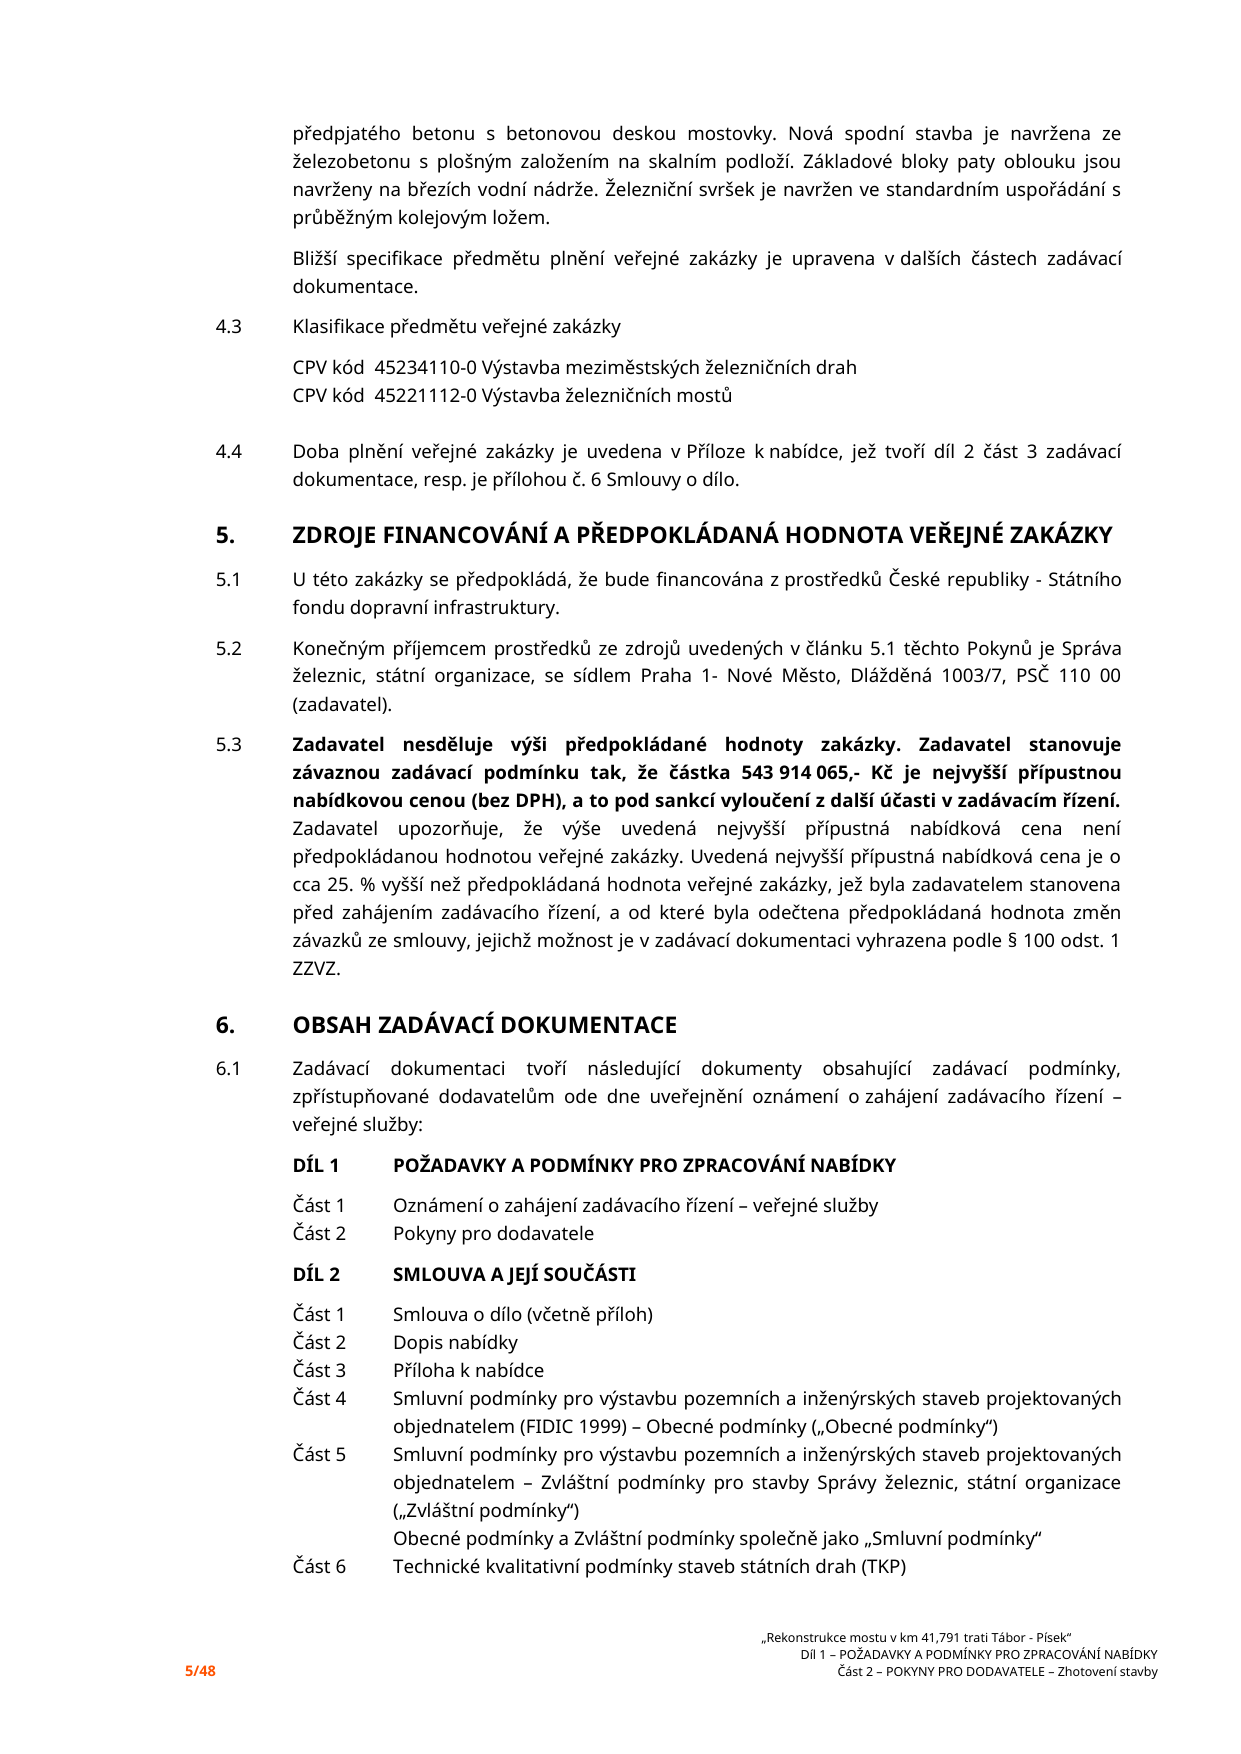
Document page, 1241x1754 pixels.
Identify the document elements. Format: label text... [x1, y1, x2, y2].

text Doba plnění veřejné zakázky je uvedena v Příloze k nabídce, jež tvoří díl 2 část 3 zadávací dokumentace, resp. je přílohou č. 6 Smlouvy o dílo. [216, 438, 1122, 492]
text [292, 121, 1122, 230]
text OBSAH ZADÁVACÍ DOKUMENTACE [216, 1008, 1122, 1040]
text Část 1 Smlouva o dílo (včetně příloh) [292, 1302, 1122, 1327]
text Část 6 Technické kvalitativní podmínky staveb státních drah (TKP) [292, 1554, 1122, 1579]
text Část 3 Příloha k nabídce [292, 1358, 1122, 1383]
text U této zakázky se předpokládá, že bude financována z prostředků České republiky - Státního fondu dopravní infrastruktury. [216, 566, 1122, 620]
text Část 4 Smluvní podmínky pro výstavbu pozemních a inženýrských staveb projektovaných objednatelem (FIDIC 1999) – Obecné podmínky („Obecné podmínky“) [292, 1386, 1122, 1439]
text Zadávací dokumentaci tvoří následující dokumenty obsahující zadávací podmínky, zpřístupňované dodavatelům ode dne uveřejnění oznámení o zahájení zadávacího řízení – veřejné služby: [216, 1055, 1122, 1137]
text Klasifikace předmětu veřejné zakázky [216, 314, 1122, 339]
text ZDROJE FINANCOVÁNÍ a PŘEDPOKLÁDANÁ HODNOTA VEŘEJNÉ ZAKÁZKY [216, 519, 1122, 551]
text Konečným příjemcem prostředků ze zdrojů uvedených v článku 5.1 těchto Pokynů je Správa železnic, státní organizace, se sídlem Praha 1- Nové Město, Dlážděná 1003/7, PSČ 110 00 (zadavatel). [216, 635, 1122, 716]
text Část 2 Dopis nabídky [292, 1329, 1122, 1355]
text Část 1 Oznámení o zahájení zadávacího řízení – veřejné služby [292, 1192, 1122, 1218]
text CPV kód 45221112-0 Výstavba železničních mostů [292, 382, 1122, 408]
text Část 2 Pokyny pro dodavatele [292, 1221, 1122, 1246]
text CPV kód 45234110-0 Výstavba meziměstských železničních drah [292, 354, 1122, 380]
text Zadavatel nesděluje výši předpokládané hodnoty zakázky. Zadavatel stanovuje závaznou zadávací podmínku tak, že částka 543 914 065,- Kč je nejvyšší přípustnou nabídkovou cenou (bez DPH), a to pod sankcí vyloučení z další účasti v zadávacím řízení. Zadavatel upozorňuje, že výše uvedená nejvyšší přípustná nabídková cena není předpokládanou hodnotou veřejné zakázky. Uvedená nejvyšší přípustná nabídková cena je o cca 25. % vyšší než předpokládaná hodnota veřejné zakázky, jež byla zadavatelem stanovena před zahájením zadávacího řízení, a od které byla odečtena předpokládaná hodnota změn závazků ze smlouvy, jejichž možnost je v zadávací dokumentaci vyhrazena podle § 100 odst. 1 ZZVZ. [216, 731, 1122, 981]
text DÍL 1 POŽADAVKY A PODMÍNKY PRO ZPRACOVÁNÍ NABÍDKY [292, 1152, 1122, 1177]
text DÍL 2 SMLOUVA A JEJÍ SOUČÁSTI [292, 1261, 1122, 1287]
text Bližší specifikace předmětu plnění veřejné zakázky je upravena v dalších částech zadávací dokumentace. [292, 245, 1122, 299]
text Část 5 Smluvní podmínky pro výstavbu pozemních a inženýrských staveb projektovaných objednatelem – Zvláštní podmínky pro stavby Správy železnic, státní organizace („Zvláštní podmínky“) [292, 1442, 1122, 1523]
text Obecné podmínky a Zvláštní podmínky společně jako „Smluvní podmínky“ [292, 1526, 1122, 1551]
